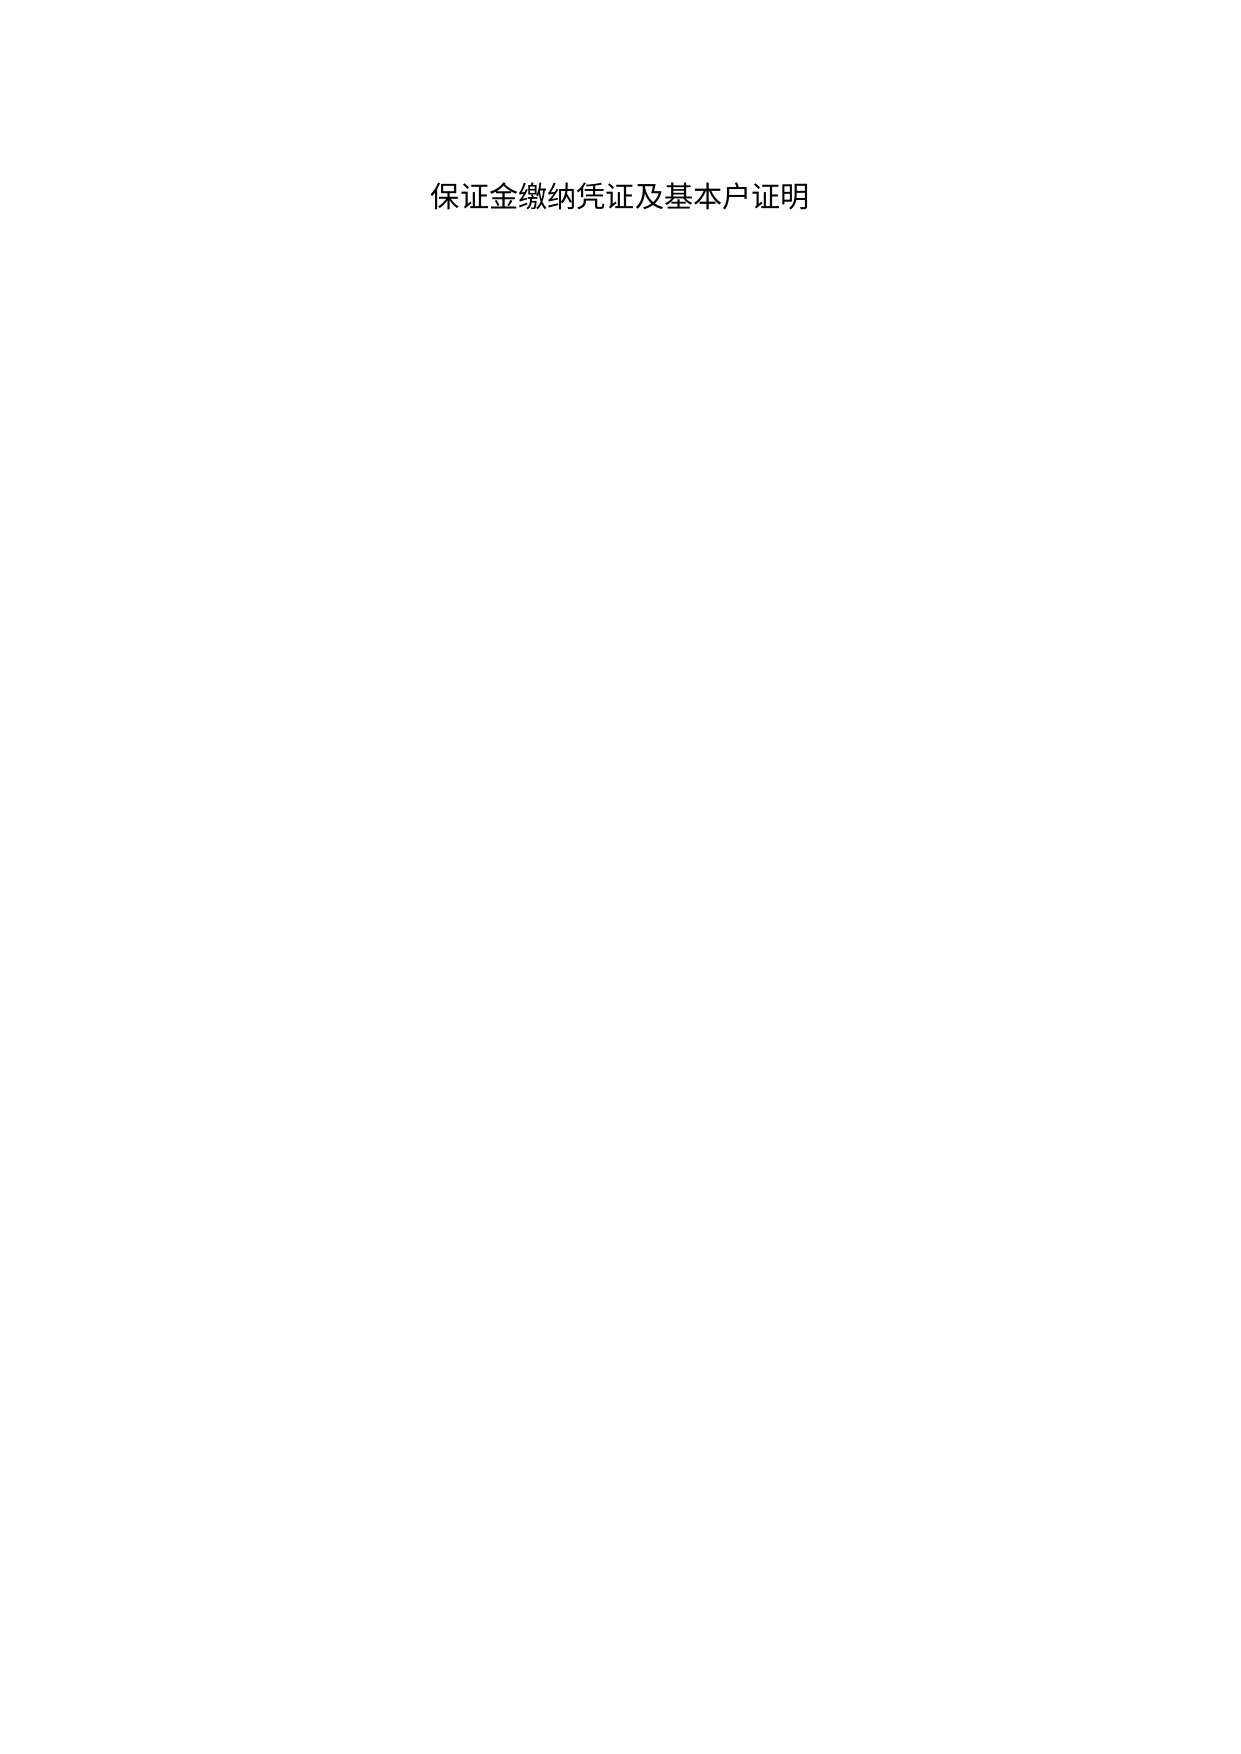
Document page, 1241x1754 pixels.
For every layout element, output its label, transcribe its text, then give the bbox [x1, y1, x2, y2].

text 保证金缴纳凭证及基本户证明 [187, 162, 1053, 227]
